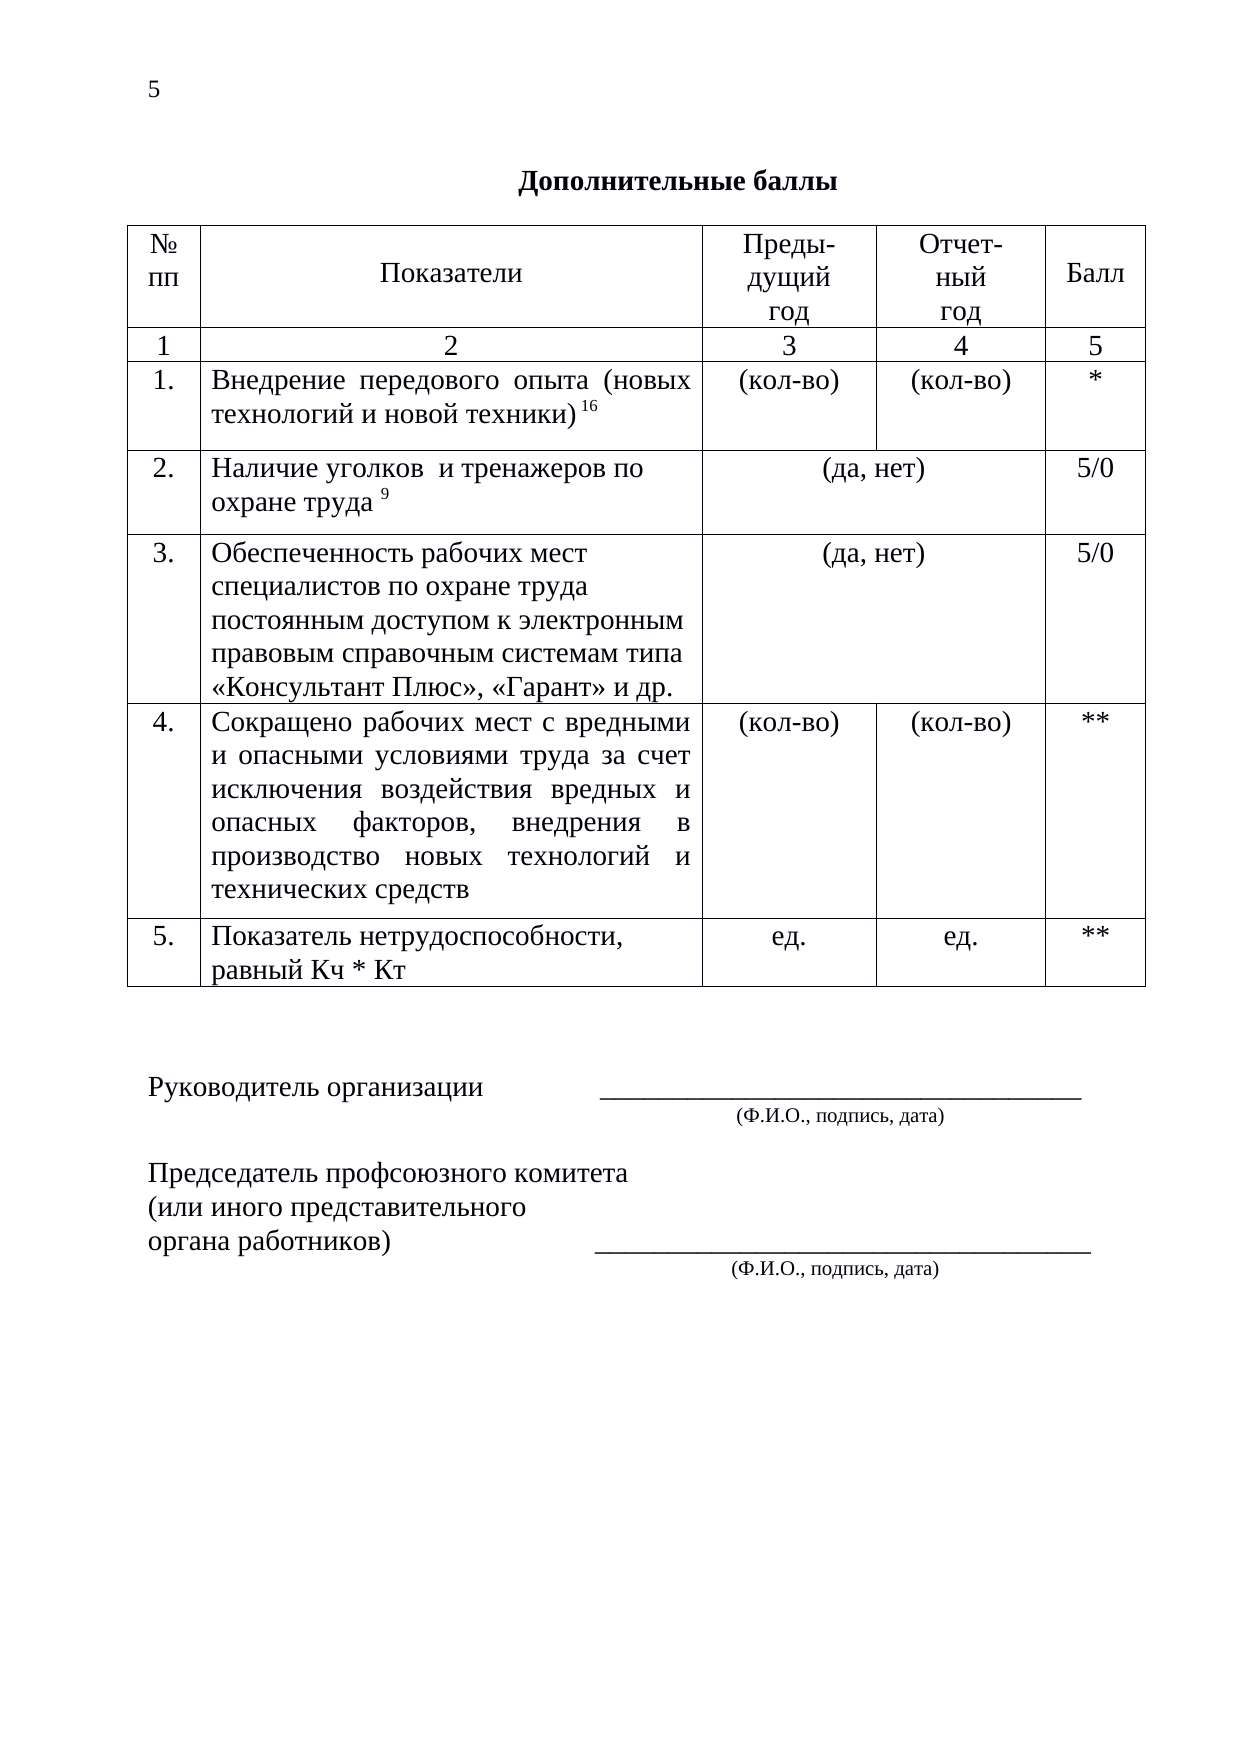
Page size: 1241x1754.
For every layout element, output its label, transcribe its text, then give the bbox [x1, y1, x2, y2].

text Дополнительные баллы [148, 163, 1152, 196]
table_cell (да, нет) [703, 451, 1045, 534]
text (Ф.И.О., подпись, дата) [148, 1256, 1152, 1280]
table_cell 2. [128, 451, 200, 534]
table_cell 5/0 [1046, 451, 1145, 534]
table_cell ** [1046, 704, 1145, 917]
table_cell Сокращено рабочих мест с вредными и опасными условиями труда за счет исключения воздействия вредных и опасных факторов, внедрения в производство новых технологий и технических средств [201, 704, 702, 917]
table_header Преды- дущий год [703, 226, 876, 327]
table_cell Показатель нетрудоспособности, равный Кч * Кт [201, 919, 702, 986]
table_cell Наличие уголков и тренажеров по охране труда 9 [201, 451, 702, 534]
table_header № пп [128, 226, 200, 327]
table_header Показатели [201, 226, 702, 327]
table_cell Обеспеченность рабочих мест специалистов по охране труда постоянным доступом к электронным правовым справочным системам типа «Консультант Плюс», «Гарант» и др. [201, 535, 702, 703]
text (или иного представительного [148, 1189, 1152, 1223]
table_cell 5. [128, 919, 200, 986]
table_cell (кол-во) [877, 704, 1045, 917]
table_header Отчет- ный год [877, 226, 1045, 327]
text Руководитель организации _________________________________ [148, 1069, 1152, 1103]
text Председатель профсоюзного комитета [148, 1156, 1152, 1189]
table_cell 1 [128, 328, 200, 361]
table_cell 5/0 [1046, 535, 1145, 703]
table_cell 4 [877, 328, 1045, 361]
table_cell Внедрение передового опыта (новых технологий и новой техники) 16 [201, 362, 702, 449]
table_header Балл [1046, 226, 1145, 327]
text (Ф.И.О., подпись, дата) [148, 1103, 1152, 1127]
table_cell * [1046, 362, 1145, 449]
table_cell 2 [201, 328, 702, 361]
table_cell (кол-во) [877, 362, 1045, 449]
text органа работников) __________________________________ [148, 1223, 1152, 1256]
table_cell 5 [1046, 328, 1145, 361]
table_cell (да, нет) [703, 535, 1045, 703]
table_cell 3 [703, 328, 876, 361]
table_cell 3. [128, 535, 200, 703]
table_cell (кол-во) [703, 704, 876, 917]
table_cell 4. [128, 704, 200, 917]
table_cell ед. [877, 919, 1045, 986]
table_cell ** [1046, 919, 1145, 986]
table_cell (кол-во) [703, 362, 876, 449]
table_cell 1. [128, 362, 200, 449]
table_cell ед. [703, 919, 876, 986]
